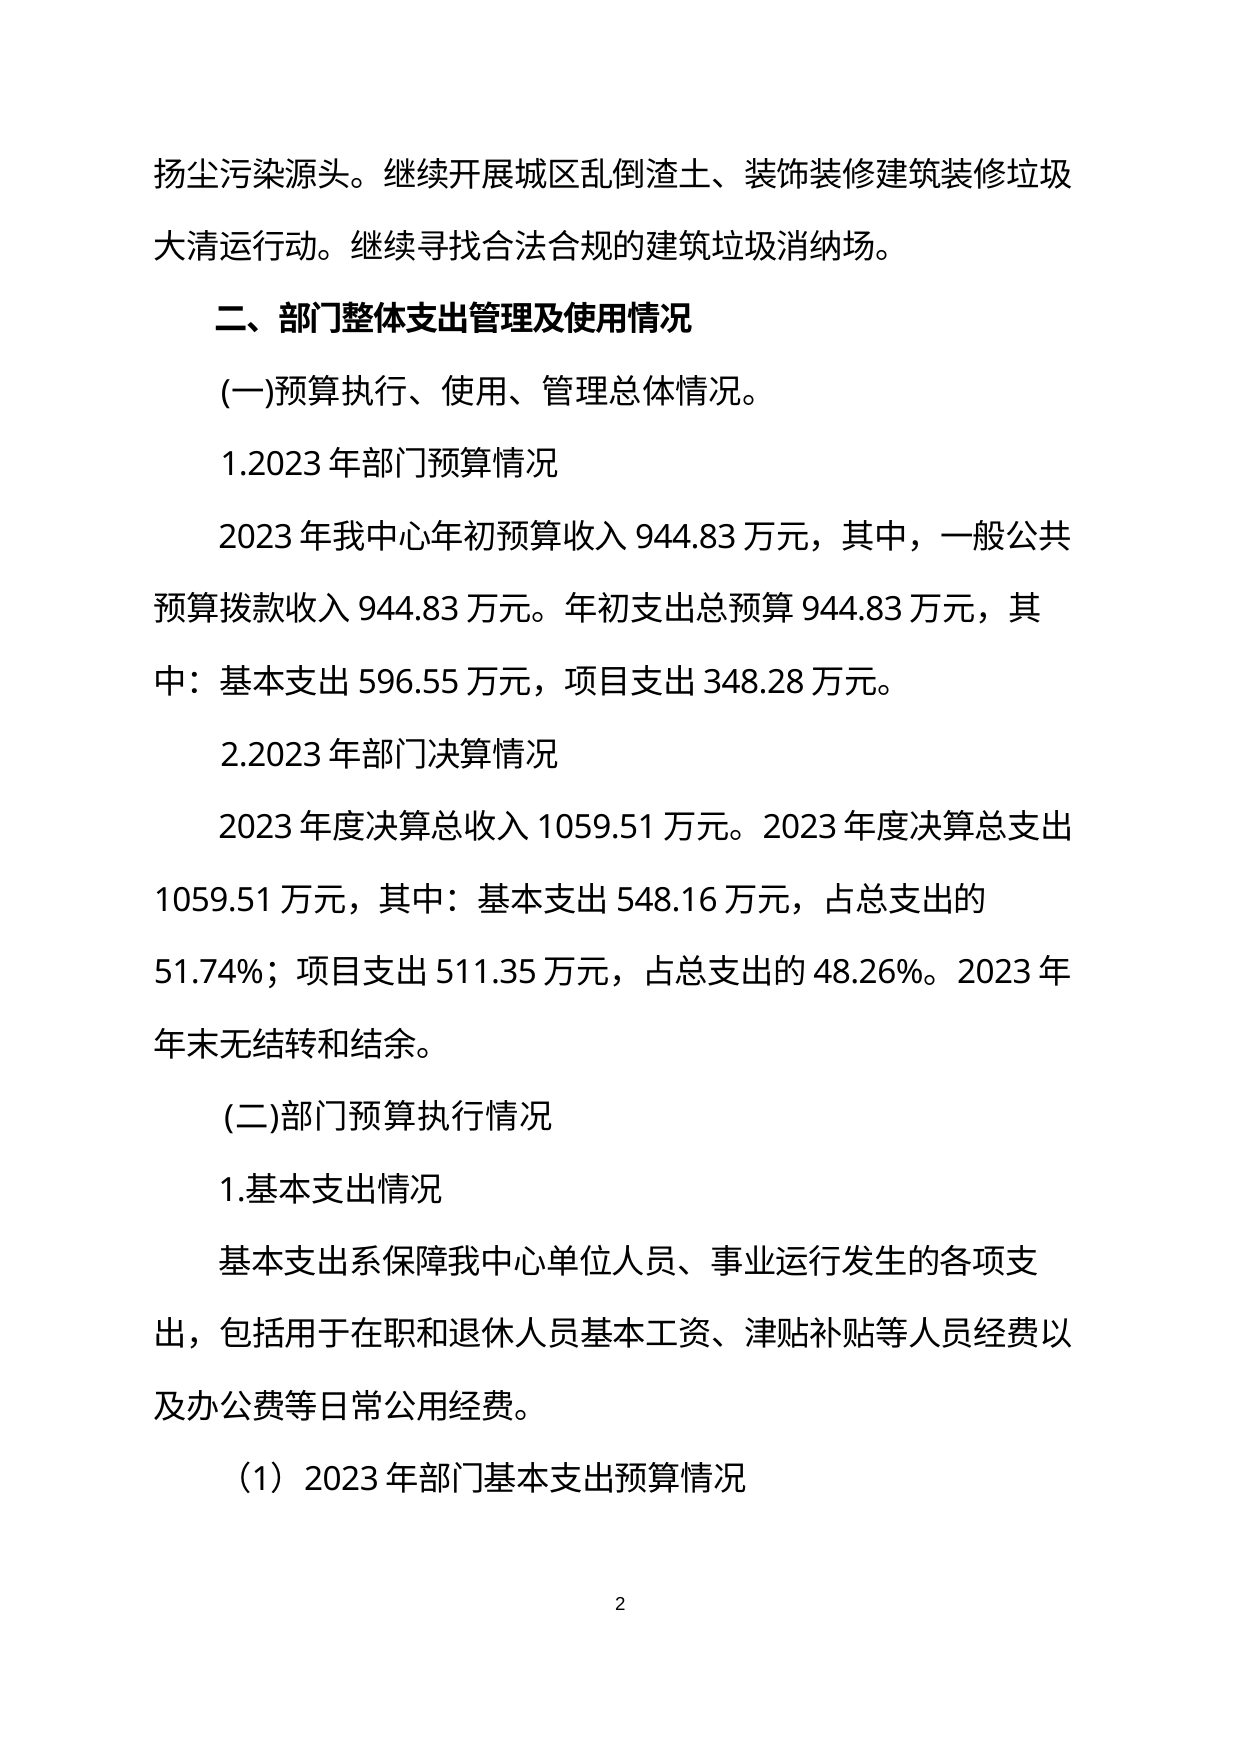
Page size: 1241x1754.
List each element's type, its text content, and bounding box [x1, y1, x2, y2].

text (二)部门预算执行情况 [153, 1090, 1087, 1138]
text 二、部门整体支出管理及使用情况 [153, 292, 1087, 340]
text 2023年我中心年初预算收入944.83万元，其中，一般公共预算拨款收入944.83万元。年初支出总预算944.83万元，其中：基本支出596.55万元，项目支出348.28万元。 [153, 510, 1087, 703]
text 1.基本支出情况 [153, 1162, 1087, 1211]
text （1）2023年部门基本支出预算情况 [153, 1452, 1087, 1500]
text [153, 148, 1087, 268]
text 基本支出系保障我中心单位人员、事业运行发生的各项支出，包括用于在职和退休人员基本工资、津贴补贴等人员经费以及办公费等日常公用经费。 [153, 1235, 1087, 1428]
text 2.2023年部门决算情况 [153, 727, 1087, 776]
text 2023年度决算总收入1059.51万元。2023年度决算总支出 1059.51万元，其中：基本支出548.16万元，占总支出的51.74%；项目支出511.35万元，占总支出的48.26%。2023年年末无结转和结余。 [153, 800, 1087, 1066]
text (一)预算执行、使用、管理总体情况。 [153, 364, 1087, 413]
text 1.2023年部门预算情况 [153, 437, 1087, 486]
